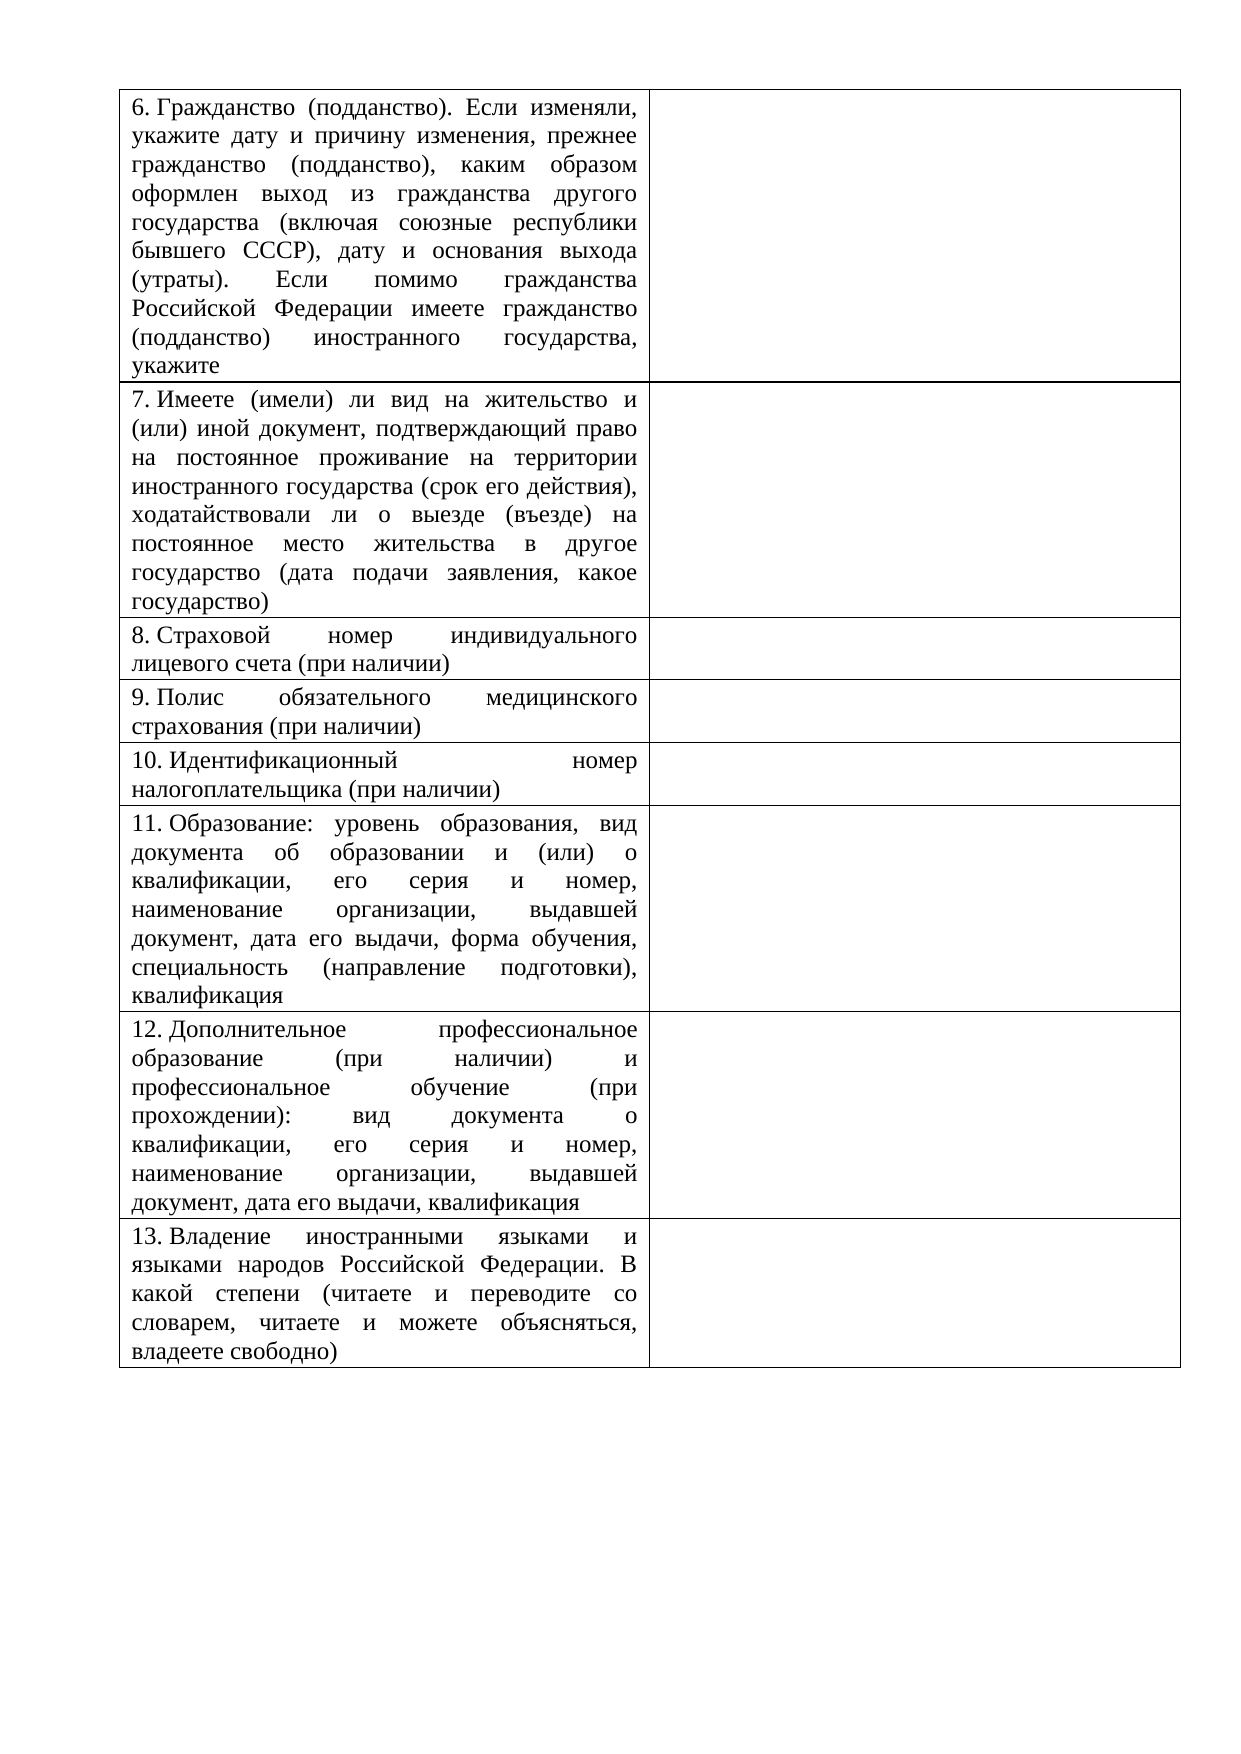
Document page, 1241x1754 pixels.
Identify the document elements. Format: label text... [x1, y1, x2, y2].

table_cell 13. Владение иностранными языками и языками народов Российской Федерации. В какой степени (читаете и переводите со словарем, читаете и можете объясняться, владеете свободно) [120, 1219, 649, 1367]
table_cell 7. Имеете (имели) ли вид на жительство и (или) иной документ, подтверждающий право на постоянное проживание на территории иностранного государства (срок его действия), ходатайствовали ли о выезде (въезде) на постоянное место жительства в другое государство (дата подачи заявления, какое государство) [120, 383, 649, 617]
table_cell [650, 383, 1180, 617]
table_cell 10. Идентификационный номер налогоплательщика (при наличии) [120, 743, 649, 805]
table_cell [650, 1012, 1180, 1218]
table_cell 11. Образование: уровень образования, вид документа об образовании и (или) о квалификации, его серия и номер, наименование организации, выдавшей документ, дата его выдачи, форма обучения, специальность (направление подготовки), квалификация [120, 806, 649, 1011]
table_cell 12. Дополнительное профессиональное образование (при наличии) и профессиональное обучение (при прохождении): вид документа о квалификации, его серия и номер, наименование организации, выдавшей документ, дата его выдачи, квалификация [120, 1012, 649, 1218]
table_cell 8. Страховой номер индивидуального лицевого счета (при наличии) [120, 618, 649, 679]
table_cell [650, 806, 1180, 1011]
table_cell [650, 90, 1180, 381]
table_cell 6. Гражданство (подданство). Если изменяли, укажите дату и причину изменения, прежнее гражданство (подданство), каким образом оформлен выход из гражданства другого государства (включая союзные республики бывшего СССР), дату и основания выхода (утраты). Если помимо гражданства Российской Федерации имеете гражданство (подданство) иностранного государства, укажите [120, 90, 649, 381]
table_cell [650, 680, 1180, 742]
table_cell [650, 743, 1180, 805]
table_cell [650, 618, 1180, 679]
table_cell [650, 1219, 1180, 1367]
table_cell 9. Полис обязательного медицинского страхования (при наличии) [120, 680, 649, 742]
